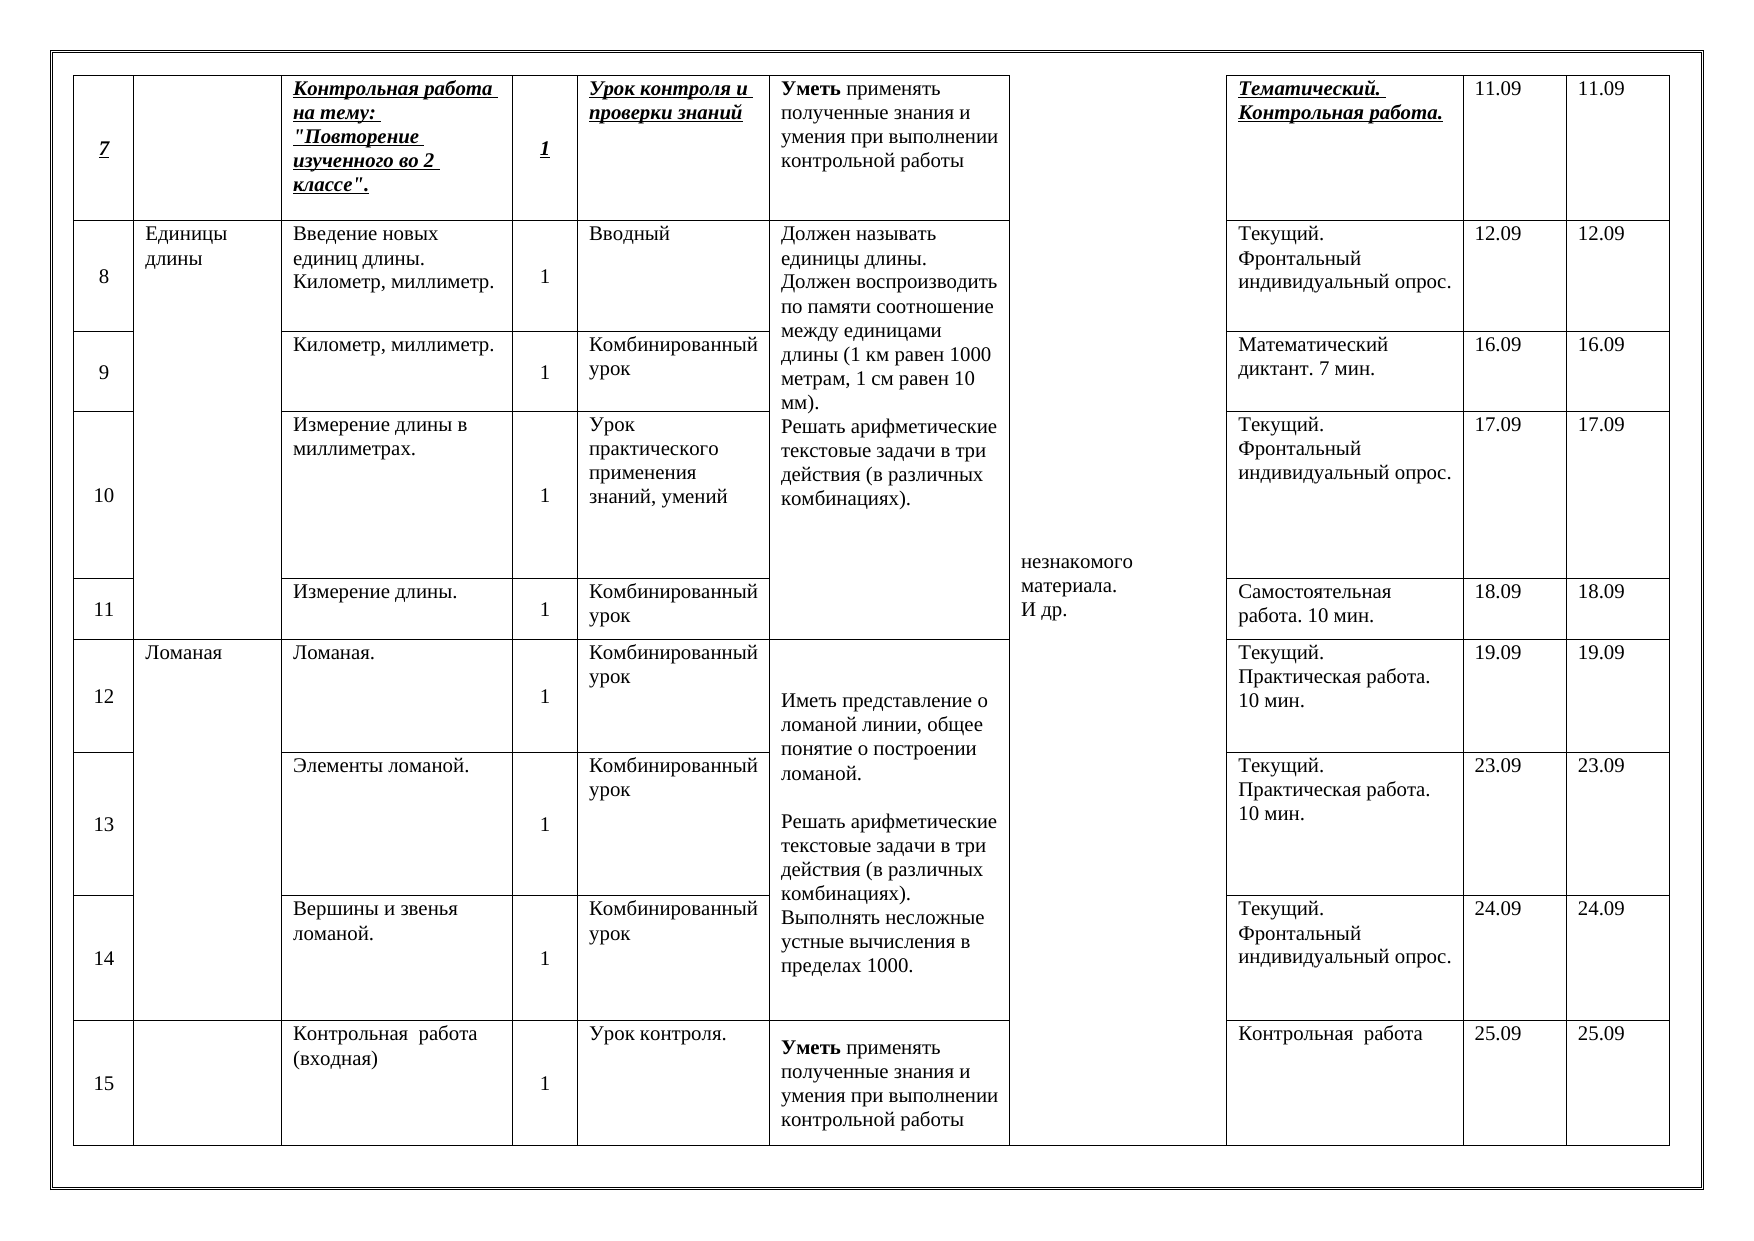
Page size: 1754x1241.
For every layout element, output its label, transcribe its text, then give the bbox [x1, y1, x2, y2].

table_cell 1 [513, 753, 577, 895]
table_cell Контрольная работа на тему: "Повторение изученного во 2 классе". [282, 76, 512, 220]
table_cell Ломаная. [282, 640, 512, 752]
table_cell Урок практического применения знаний, умений [578, 412, 769, 578]
table_cell 18.09 [1567, 579, 1669, 639]
table_cell 17.09 [1464, 412, 1566, 578]
table_cell 25.09 [1464, 1021, 1566, 1145]
table_cell Математический диктант. 7 мин. [1227, 332, 1463, 411]
table_cell Тематический. Контрольная работа. [1227, 76, 1463, 220]
table_cell 12.09 [1464, 221, 1566, 331]
table_cell 1 [513, 412, 577, 578]
table_cell 10 [74, 412, 133, 578]
table_cell Комбинированный урок [578, 896, 769, 1020]
table_cell 12.09 [1567, 221, 1669, 331]
table_cell Комбинированный урок [578, 579, 769, 639]
table_cell Урок контроля и проверки знаний [578, 76, 769, 220]
table_cell Элементы ломаной. [282, 753, 512, 895]
table_cell Комбинированный урок [578, 640, 769, 752]
table_cell 12 [74, 640, 133, 752]
table_cell 19.09 [1567, 640, 1669, 752]
table_cell Текущий. Практическая работа. 10 мин. [1227, 640, 1463, 752]
table_cell Текущий. Фронтальный индивидуальный опрос. [1227, 412, 1463, 578]
table_cell 1 [513, 76, 577, 220]
table_cell Урок контроля. [578, 1021, 769, 1145]
table_cell Вводный [578, 221, 769, 331]
table_cell Иметь представление о ломаной линии, общее понятие о построении ломаной. Решать арифметические текстовые задачи в три действия (в различных комбинациях). Выполнять несложные устные вычисления в пределах 1000. [770, 640, 1009, 1020]
table_cell 16.09 [1567, 332, 1669, 411]
table_cell 1 [513, 896, 577, 1020]
table_cell Вершины и звенья ломаной. [282, 896, 512, 1020]
table_cell 8 [74, 221, 133, 331]
table_cell 15 [74, 1021, 133, 1145]
table_cell Километр, миллиметр. [282, 332, 512, 411]
table_cell 24.09 [1464, 896, 1566, 1020]
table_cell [1227, 896, 1463, 1020]
table_cell 9 [74, 332, 133, 411]
table_cell 24.09 [1567, 896, 1669, 1020]
table_cell 1 [513, 579, 577, 639]
table_cell Комбинированный урок [578, 753, 769, 895]
table_cell 13 [74, 753, 133, 895]
table_cell Уметь применять полученные знания и умения при выполнении контрольной работы [770, 76, 1009, 220]
table_cell 23.09 [1567, 753, 1669, 895]
table_cell 11.09 [1567, 76, 1669, 220]
table_cell Измерение длины. [282, 579, 512, 639]
table_cell 1 [513, 221, 577, 331]
table_cell Измерение длины в миллиметрах. [282, 412, 512, 578]
table_cell Контрольная работа [1227, 1021, 1463, 1145]
table_cell Уметь применять полученные знания и умения при выполнении контрольной работы [770, 1021, 1009, 1145]
table_cell [1010, 1020, 1226, 1145]
table_cell 1 [513, 1021, 577, 1145]
table_cell 18.09 [1464, 579, 1566, 639]
table_cell 17.09 [1567, 412, 1669, 578]
table_cell 1 [513, 332, 577, 411]
table_cell 23.09 [1464, 753, 1566, 895]
table_cell Должен называть единицы длины. Должен воспроизводить по памяти соотношение между единицами длины (1 км равен 1000 метрам, 1 см равен 10 мм). Решать арифметические текстовые задачи в три действия (в различных комбинациях). [770, 221, 1009, 639]
table_cell Введение новых единиц длины. Километр, миллиметр. [282, 221, 512, 331]
table_cell 25.09 [1567, 1021, 1669, 1145]
table_cell Текущий. Практическая работа. 10 мин. [1227, 753, 1463, 895]
table_cell 11.09 [1464, 76, 1566, 220]
table_cell 14 [74, 896, 133, 1020]
table_cell Комбинированный урок [578, 332, 769, 411]
table_cell 11 [74, 579, 133, 639]
table_cell Единицы длины [134, 221, 281, 639]
table_cell 16.09 [1464, 332, 1566, 411]
table_cell 7 [74, 76, 133, 220]
table_cell [134, 1021, 281, 1145]
table_cell Ломаная [134, 640, 281, 1020]
table_cell Текущий. Фронтальный индивидуальный опрос. [1227, 221, 1463, 331]
table_cell Контрольная работа (входная) [282, 1021, 512, 1145]
table_cell 19.09 [1464, 640, 1566, 752]
table_cell Самостоятельная работа. 10 мин. [1227, 579, 1463, 639]
table_cell 1 [513, 640, 577, 752]
